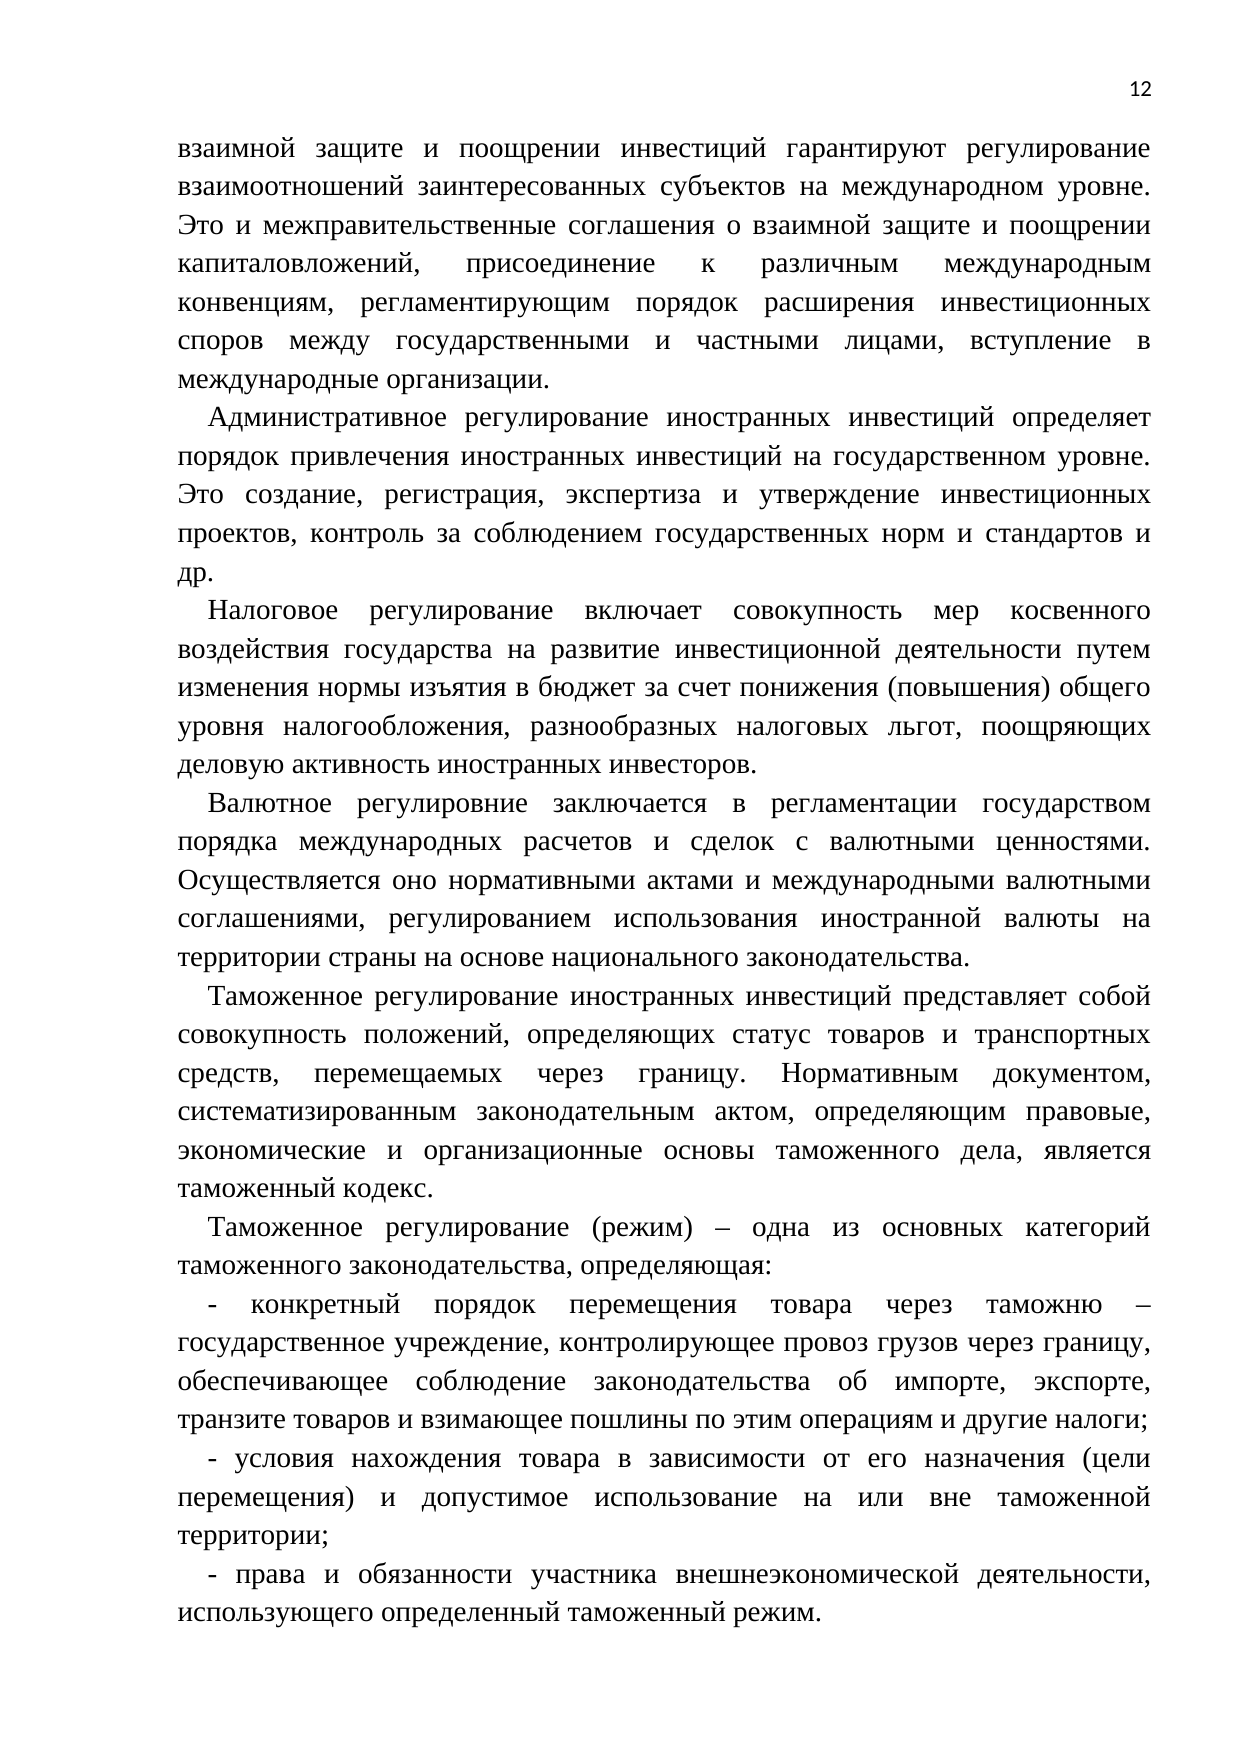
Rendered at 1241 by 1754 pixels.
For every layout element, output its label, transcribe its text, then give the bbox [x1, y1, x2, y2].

list Валютное регулировние заключается в регламентации государством порядка международных расчетов и сделок с валютными ценностями. Осуществляется оно нормативными актами и международными валютными соглашениями, регулированием использования иностранной валюты на территории страны на основе национального законодательства. [177, 785, 1152, 973]
list - конкретный порядок перемещения товара через таможню – государственное учреждение, контролирующее провоз грузов через границу, обеспечивающее соблюдение законодательства об импорте, экспорте, транзите товаров и взимающее пошлины по этим операциям и другие налоги; [177, 1286, 1152, 1435]
list Таможенное регулирование иностранных инвестиций представляет собой совокупность положений, определяющих статус товаров и транспортных средств, перемещаемых через границу. Нормативным документом, систематизированным законодательным актом, определяющим правовые, экономические и организационные основы таможенного дела, является таможенный кодекс. [177, 978, 1152, 1204]
list - условия нахождения товара в зависимости от его назначения (цели перемещения) и допустимое использование на или вне таможенной территории; [177, 1440, 1152, 1551]
list Таможенное регулирование (режим) – одна из основных категорий таможенного законодательства, определяющая: [177, 1209, 1152, 1281]
list Налоговое регулирование включает совокупность мер косвенного воздействия государства на развитие инвестиционной деятельности путем изменения нормы изъятия в бюджет за счет понижения (повышения) общего уровня налогообложения, разнообразных налоговых льгот, поощряющих деловую активность иностранных инвесторов. [177, 592, 1152, 780]
list - права и обязанности участника внешнеэкономической деятельности, использующего определенный таможенный режим. [177, 1556, 1152, 1628]
list Административное регулирование иностранных инвестиций определяет порядок привлечения иностранных инвестиций на государственном уровне. Это создание, регистрация, экспертиза и утверждение инвестиционных проектов, контроль за соблюдением государственных норм и стандартов и др. [177, 399, 1152, 587]
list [177, 130, 1152, 394]
